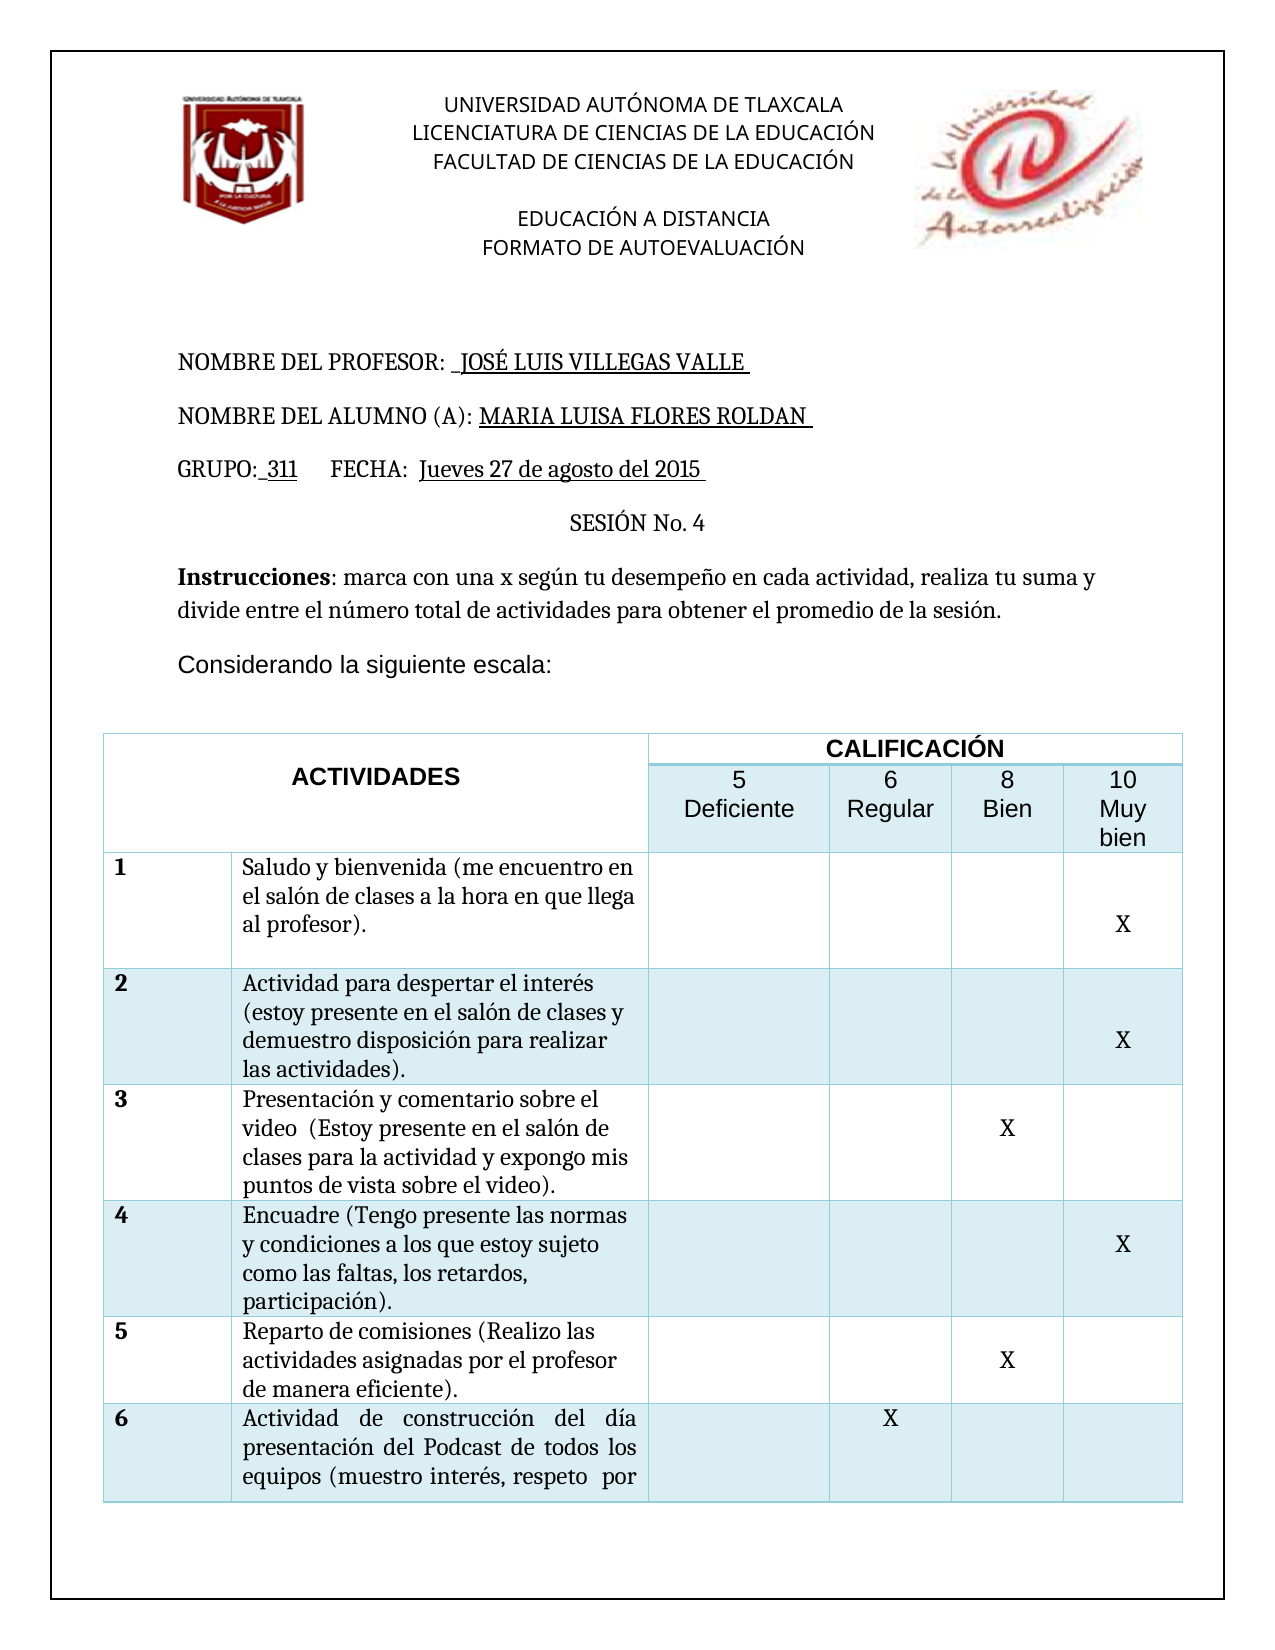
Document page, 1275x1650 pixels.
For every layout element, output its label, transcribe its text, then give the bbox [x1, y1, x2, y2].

table_cell [830, 1201, 951, 1316]
picture [914, 90, 1143, 249]
table_cell [649, 1317, 829, 1403]
table_cell Encuadre (Tengo presente las normas y condiciones a los que estoy sujeto como las faltas, los retardos, participación). [232, 1201, 648, 1316]
table_cell Reparto de comisiones (Realizo las actividades asignadas por el profesor de manera eficiente). [232, 1317, 648, 1403]
table_cell Actividad para despertar el interés (estoy presente en el salón de clases y demuestro disposición para realizar las actividades). [232, 969, 648, 1084]
table_header UNIVERSIDAD AUTÓNOMA DE TLAXCALA [384, 90, 903, 118]
table_cell [1064, 1317, 1182, 1403]
table_cell Saludo y bienvenida (me encuentro en el salón de clases a la hora en que llega al profesor). [232, 853, 648, 968]
table_cell [952, 1404, 1063, 1501]
table_cell 6 [104, 1404, 231, 1501]
table_cell [649, 853, 829, 968]
table_cell 3 [104, 1085, 231, 1200]
table_cell 5 [104, 1317, 231, 1403]
table_cell [830, 1085, 951, 1200]
table_cell [649, 1201, 829, 1316]
text Considerando la siguiente escala: [177, 650, 1098, 679]
table_cell 2 [104, 969, 231, 1084]
table_cell 1 [104, 853, 231, 968]
table_cell 8 Bien [952, 766, 1063, 852]
table_cell FACULTAD DE CIENCIAS DE LA EDUCACIÓN [384, 148, 903, 176]
table_cell [649, 969, 829, 1084]
table_cell 4 [104, 1201, 231, 1316]
table_cell [952, 1201, 1063, 1316]
table_cell X [830, 1404, 951, 1501]
table_cell [952, 853, 1063, 968]
table_header [166, 90, 384, 289]
table_cell [830, 853, 951, 968]
table_cell X [952, 1085, 1063, 1200]
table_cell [232, 1404, 648, 1501]
table_cell 6 Regular [830, 766, 951, 852]
table_cell X [1064, 969, 1182, 1084]
table_cell EDUCACIÓN A DISTANCIA FORMATO DE AUTOEVALUACIÓN [384, 176, 903, 289]
table_header [903, 90, 1167, 289]
table_cell [830, 969, 951, 1084]
table_cell Presentación y comentario sobre el video (Estoy presente en el salón de clases para la actividad y expongo mis puntos de vista sobre el video). [232, 1085, 648, 1200]
text SESIÓN No. 4 [177, 509, 1098, 538]
table_cell [952, 969, 1063, 1084]
table_header ACTIVIDADES [104, 734, 648, 852]
table_cell [1064, 1404, 1182, 1501]
table_cell [1064, 1085, 1182, 1200]
table_cell 10 Muy bien [1064, 766, 1182, 852]
table_cell [830, 1317, 951, 1403]
table_cell 5 Deficiente [649, 766, 829, 852]
text Instrucciones: marca con una x según tu desempeño en cada actividad, realiza tu suma y divide entre el número total de actividades para obtener el promedio de la sesión. [177, 563, 1098, 625]
text NOMBRE DEL ALUMNO (A): MARIA LUISA FLORES ROLDAN [177, 402, 1098, 430]
picture [177, 90, 310, 231]
table_cell [649, 1404, 829, 1501]
table_cell X [952, 1317, 1063, 1403]
table_header CALIFICACIÓN [649, 734, 1182, 762]
table_cell X [1064, 1201, 1182, 1316]
table_cell [649, 1085, 829, 1200]
text NOMBRE DEL PROFESOR: _JOSÉ LUIS VILLEGAS VALLE [177, 348, 1098, 376]
table_cell X [1064, 853, 1182, 968]
text GRUPO:_311 FECHA: Jueves 27 de agosto del 2015 [177, 455, 1098, 484]
table_cell LICENCIATURA DE CIENCIAS DE LA EDUCACIÓN [384, 119, 903, 147]
